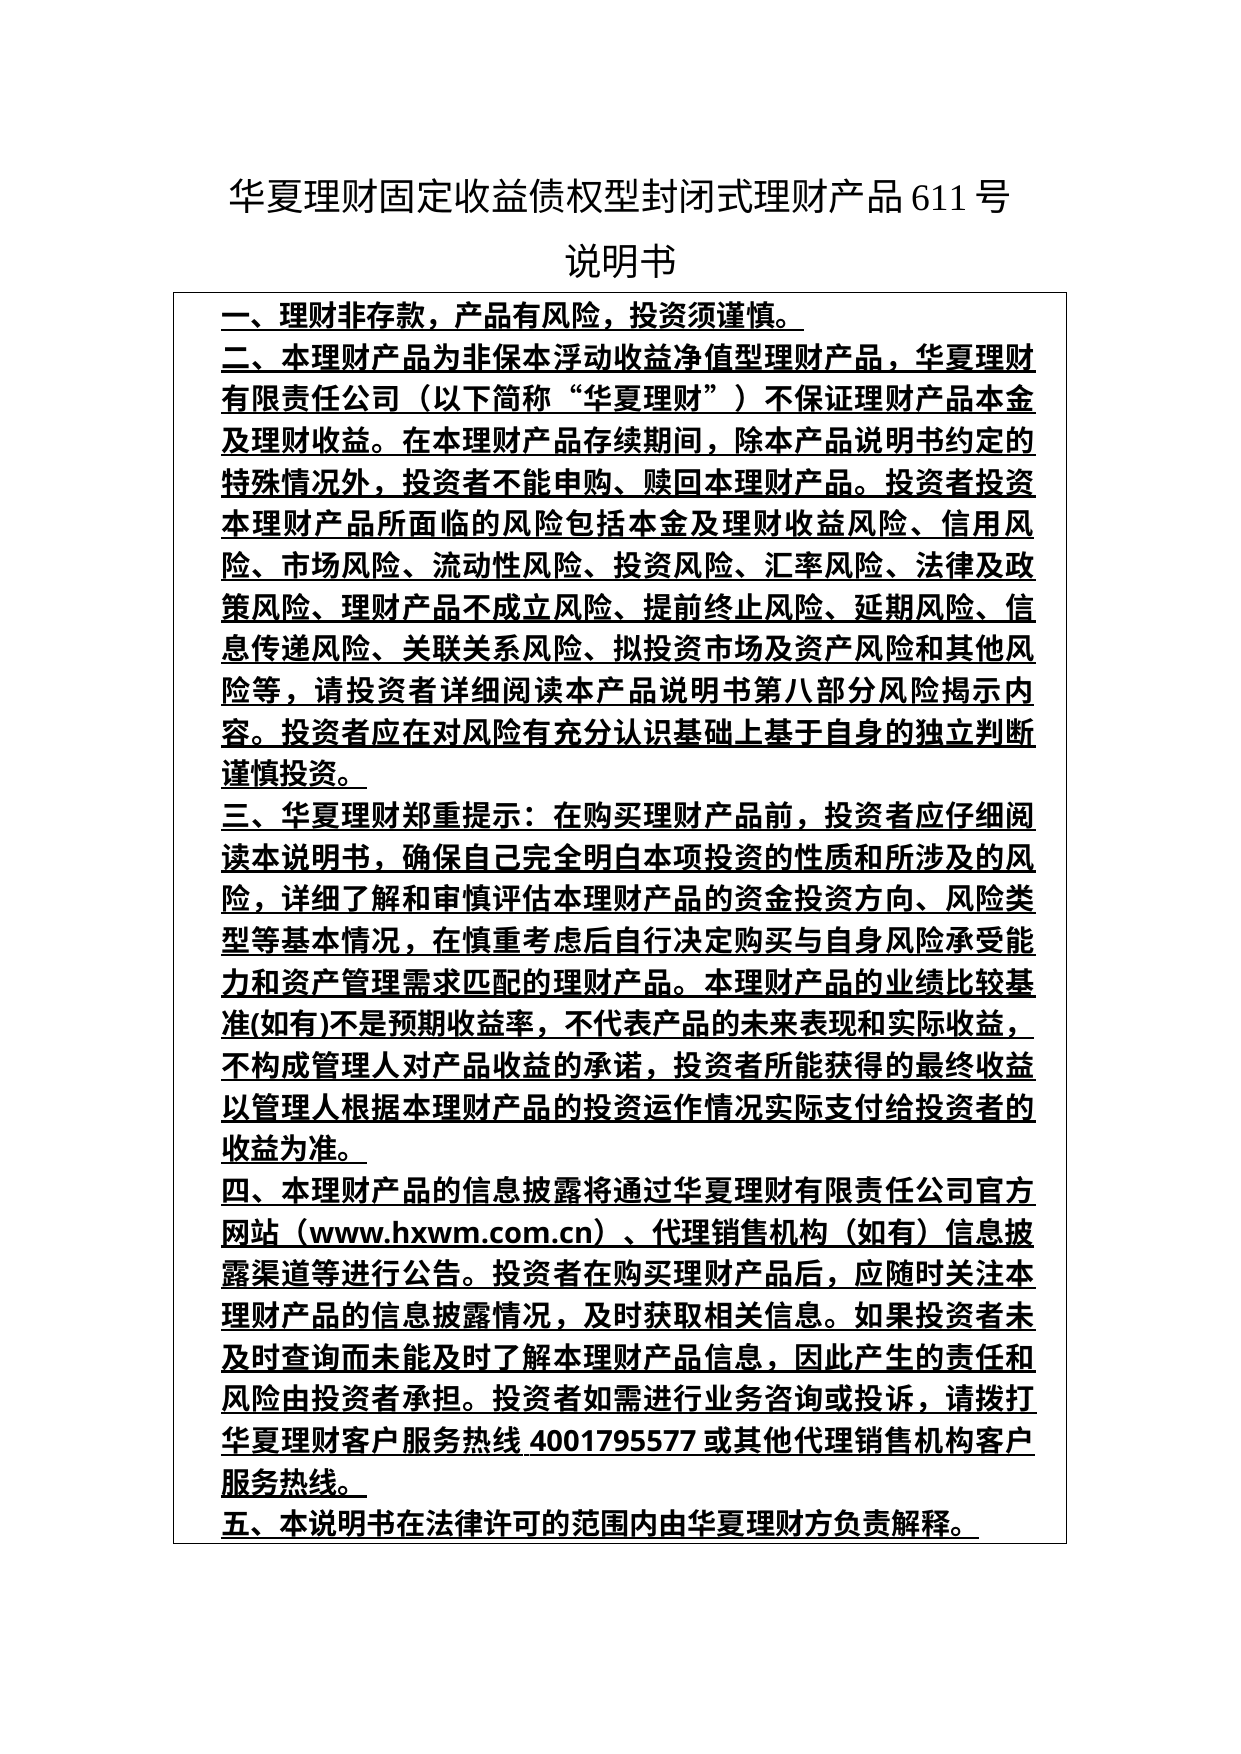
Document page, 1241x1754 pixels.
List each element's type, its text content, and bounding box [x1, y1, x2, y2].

text 华夏理财固定收益债权型封闭式理财产品611号 [187, 162, 1053, 227]
text 说明书 [187, 227, 1053, 292]
table_header 一、理财非存款，产品有风险，投资须谨慎。 二、本理财产品为非保本浮动收益净值型理财产品，华夏理财有限责任公司（以下简称“华夏理财”）不保证理财产品本金及理财收益。在本理财产品存续期间，除本产品说明书约定的特殊情况外，投资者不能申购、赎回本理财产品。投资者投资本理财产品所面临的风险包括本金及理财收益风险、信用风险、市场风险、流动性风险、投资风险、汇率风险、法律及政策风险、理财产品不成立风险、提前终止风险、延期风险、信息传递风险、关联关系风险、拟投资市场及资产风险和其他风险等，请投资者详细阅读本产品说明书第八部分风险揭示内容。投资者应在对风险有充分认识基础上基于自身的独立判断谨慎投资。 三、华夏理财郑重提示：在购买理财产品前，投资者应仔细阅读本说明书，确保自己完全明白本项投资的性质和所涉及的风险，详细了解和审慎评估本理财产品的资金投资方向、风险类型等基本情况，在慎重考虑后自行决定购买与自身风险承受能力和资产管理需求匹配的理财产品。本理财产品的业绩比较基准(如有)不是预期收益率，不代表产品的未来表现和实际收益，不构成管理人对产品收益的承诺，投资者所能获得的最终收益以管理人根据本理财产品的投资运作情况实际支付给投资者的收益为准。 四、本理财产品的信息披露将通过华夏理财有限责任公司官方网站（www.hxwm.com.cn）、代理销售机构（如有）信息披露渠道等进行公告。投资者在购买理财产品后，应随时关注本理财产品的信息披露情况，及时获取相关信息。如果投资者未及时查询而未能及时了解本理财产品信息，因此产生的责任和风险由投资者承担。投资者如需进行业务咨询或投诉，请拨打华夏理财客户服务热线4001795577或其他代理销售机构客户服务热线。 五、本说明书在法律许可的范围内由华夏理财方负责解释。 [174, 293, 1066, 1543]
